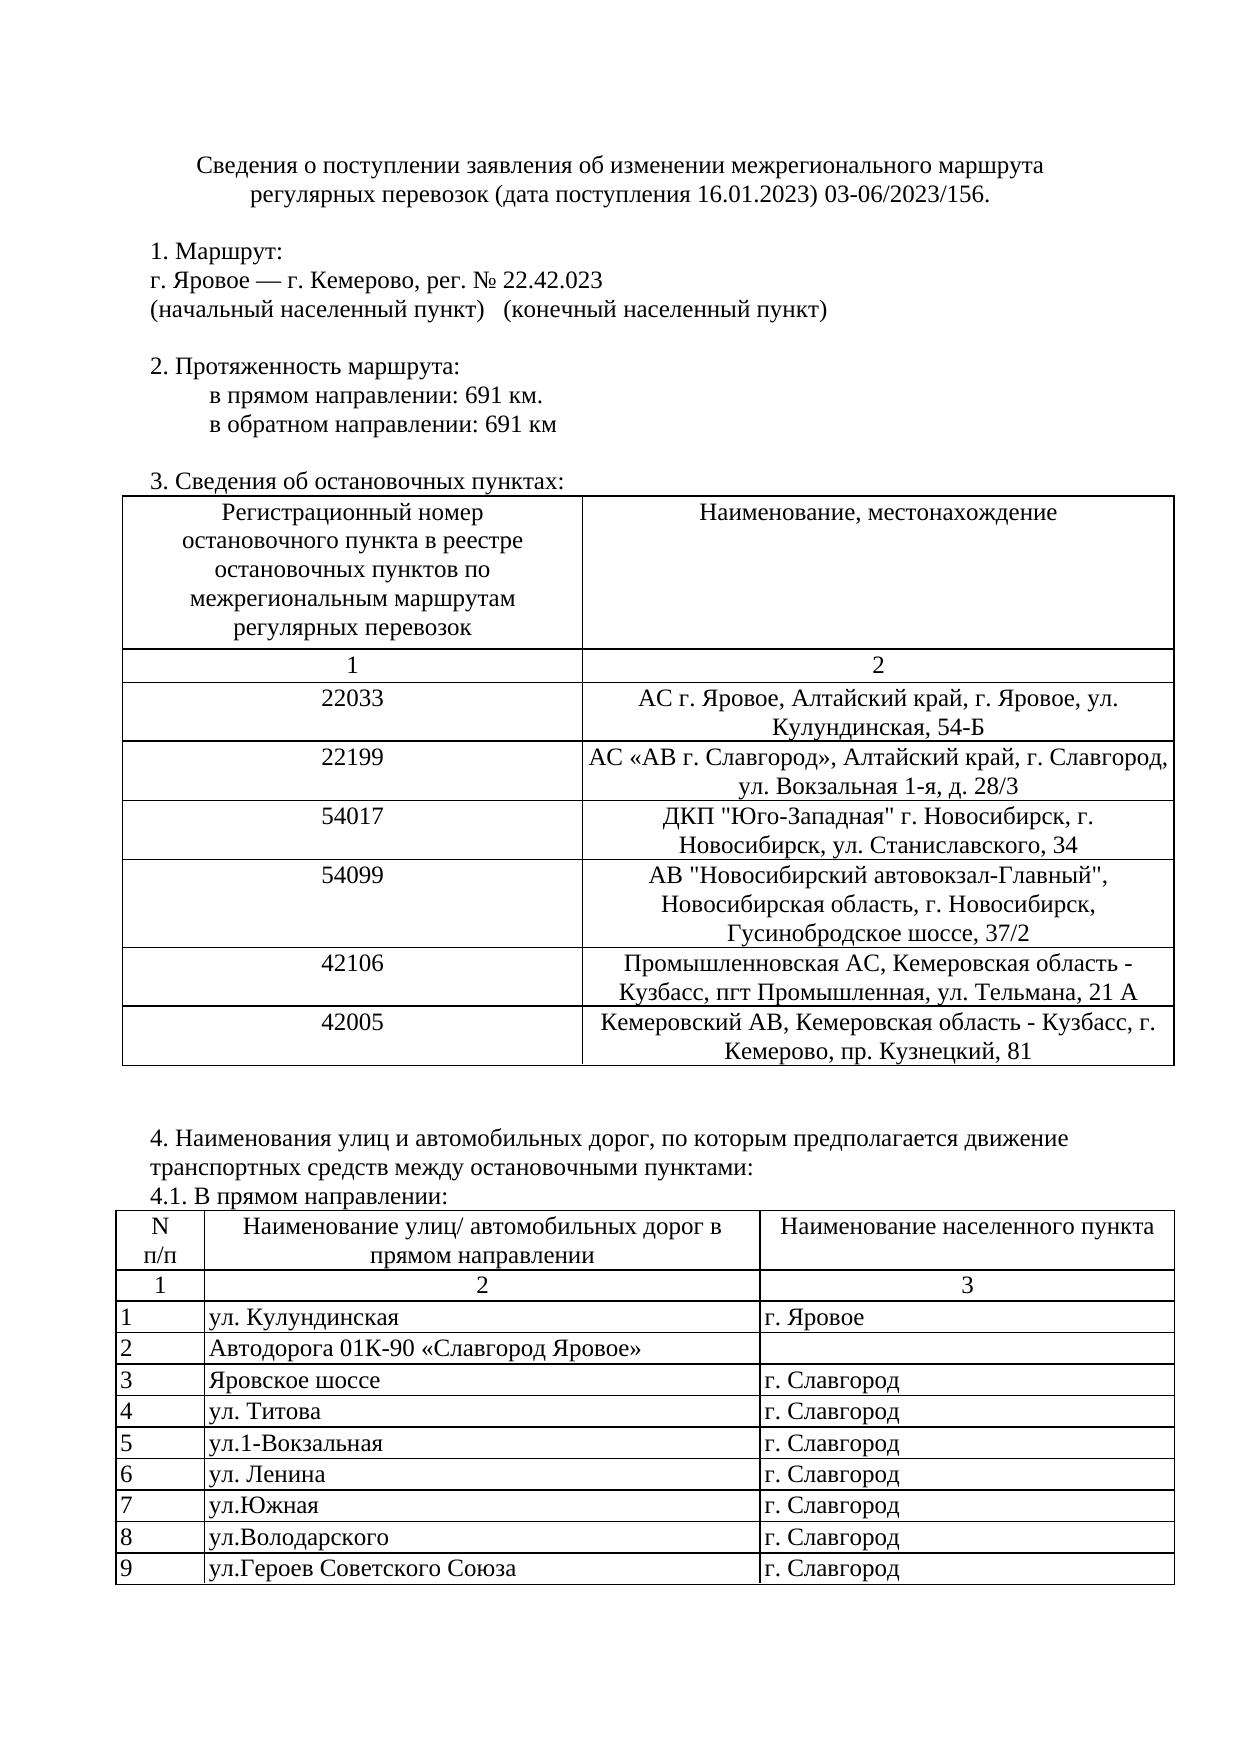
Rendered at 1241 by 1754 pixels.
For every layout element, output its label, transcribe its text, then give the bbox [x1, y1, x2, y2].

table_cell АС г. Яровое, Алтайский край, г. Яровое, ул. Кулундинская, 54-Б [583, 683, 1173, 740]
text 4.1. В прямом направлении: [150, 1181, 1090, 1210]
table_cell 3 [761, 1271, 1174, 1300]
text в прямом направлении: 691 км. [150, 380, 1090, 409]
table_cell ул.Южная [205, 1491, 759, 1521]
table_cell [761, 1333, 1174, 1363]
table_cell 6 [117, 1459, 204, 1489]
table_header Регистрационный номер остановочного пункта в реестре остановочных пунктов по межрегиональным маршрутам регулярных перевозок [123, 497, 582, 648]
table_cell 2 [117, 1333, 204, 1363]
table_cell ул.1-Вокзальная [205, 1428, 759, 1458]
table_cell 2 [583, 650, 1173, 681]
table_cell 2 [205, 1271, 759, 1300]
table_cell г. Славгород [761, 1428, 1174, 1458]
text в обратном направлении: 691 км [150, 409, 1090, 437]
table_cell 1 [117, 1271, 204, 1300]
table_cell ул.Володарского [205, 1522, 759, 1552]
table_cell 5 [117, 1428, 204, 1458]
table_cell АС «АВ г. Славгород», Алтайский край, г. Славгород, ул. Вокзальная 1-я, д. 28/3 [583, 742, 1173, 799]
text 2. Протяженность маршрута: [150, 351, 1090, 380]
text г. Яровое — г. Кемерово, рег. № 22.42.023 [150, 265, 1090, 294]
text (начальный населенный пункт) (конечный населенный пункт) [150, 294, 1090, 322]
table_cell Кемеровский АВ, Кемеровская область - Кузбасс, г. Кемерово, пр. Кузнецкий, 81 [583, 1007, 1173, 1064]
table_cell ул. Ленина [205, 1459, 759, 1489]
table_cell 42106 [123, 948, 582, 1005]
table_cell г. Яровое [761, 1302, 1174, 1332]
table_cell г. Славгород [761, 1554, 1174, 1583]
table_cell 54017 [123, 801, 582, 858]
table_cell АВ "Новосибирский автовокзал-Главный", Новосибирская область, г. Новосибирск, Гусинобродское шоссе, 37/2 [583, 860, 1173, 946]
text 4. Наименования улиц и автомобильных дорог, по которым предполагается движение транспортных средств между остановочными пунктами: [150, 1123, 1090, 1181]
table_cell г. Славгород [761, 1396, 1174, 1426]
table_cell ул.Героев Советского Союза [205, 1554, 759, 1583]
table_cell 9 [117, 1554, 204, 1583]
table_header Наименование улиц/ автомобильных дорог в прямом направлении [205, 1211, 759, 1269]
table_header N п/п [117, 1211, 204, 1269]
table_cell 1 [123, 650, 582, 681]
table_cell Яровское шоссе [205, 1365, 759, 1395]
table_cell 42005 [123, 1007, 582, 1064]
table_cell Автодорога 01К-90 «Славгород Яровое» [205, 1333, 759, 1363]
table_cell 22033 [123, 683, 582, 740]
table_cell г. Славгород [761, 1522, 1174, 1552]
table_cell ул. Кулундинская [205, 1302, 759, 1332]
table_cell Промышленновская АС, Кемеровская область - Кузбасс, пгт Промышленная, ул. Тельмана, 21 А [583, 948, 1173, 1005]
table_header Наименование, местонахождение [583, 497, 1173, 648]
table_cell 3 [117, 1365, 204, 1395]
table_cell ул. Титова [205, 1396, 759, 1426]
table_cell г. Славгород [761, 1459, 1174, 1489]
table_cell г. Славгород [761, 1365, 1174, 1395]
table_cell 8 [117, 1522, 204, 1552]
text Сведения о поступлении заявления об изменении межрегионального маршрута регулярных перевозок (дата поступления 16.01.2023) 03-06/2023/156. [150, 150, 1090, 207]
table_header Наименование населенного пункта [761, 1211, 1174, 1269]
text 1. Маршрут: [150, 236, 1090, 265]
text 3. Сведения об остановочных пунктах: [150, 466, 1090, 495]
table_cell 1 [117, 1302, 204, 1332]
table_cell 22199 [123, 742, 582, 799]
table_cell 4 [117, 1396, 204, 1426]
table_cell 54099 [123, 860, 582, 946]
table_cell 7 [117, 1491, 204, 1521]
table_cell г. Славгород [761, 1491, 1174, 1521]
table_cell ДКП "Юго-Западная" г. Новосибирск, г. Новосибирск, ул. Станиславского, 34 [583, 801, 1173, 858]
